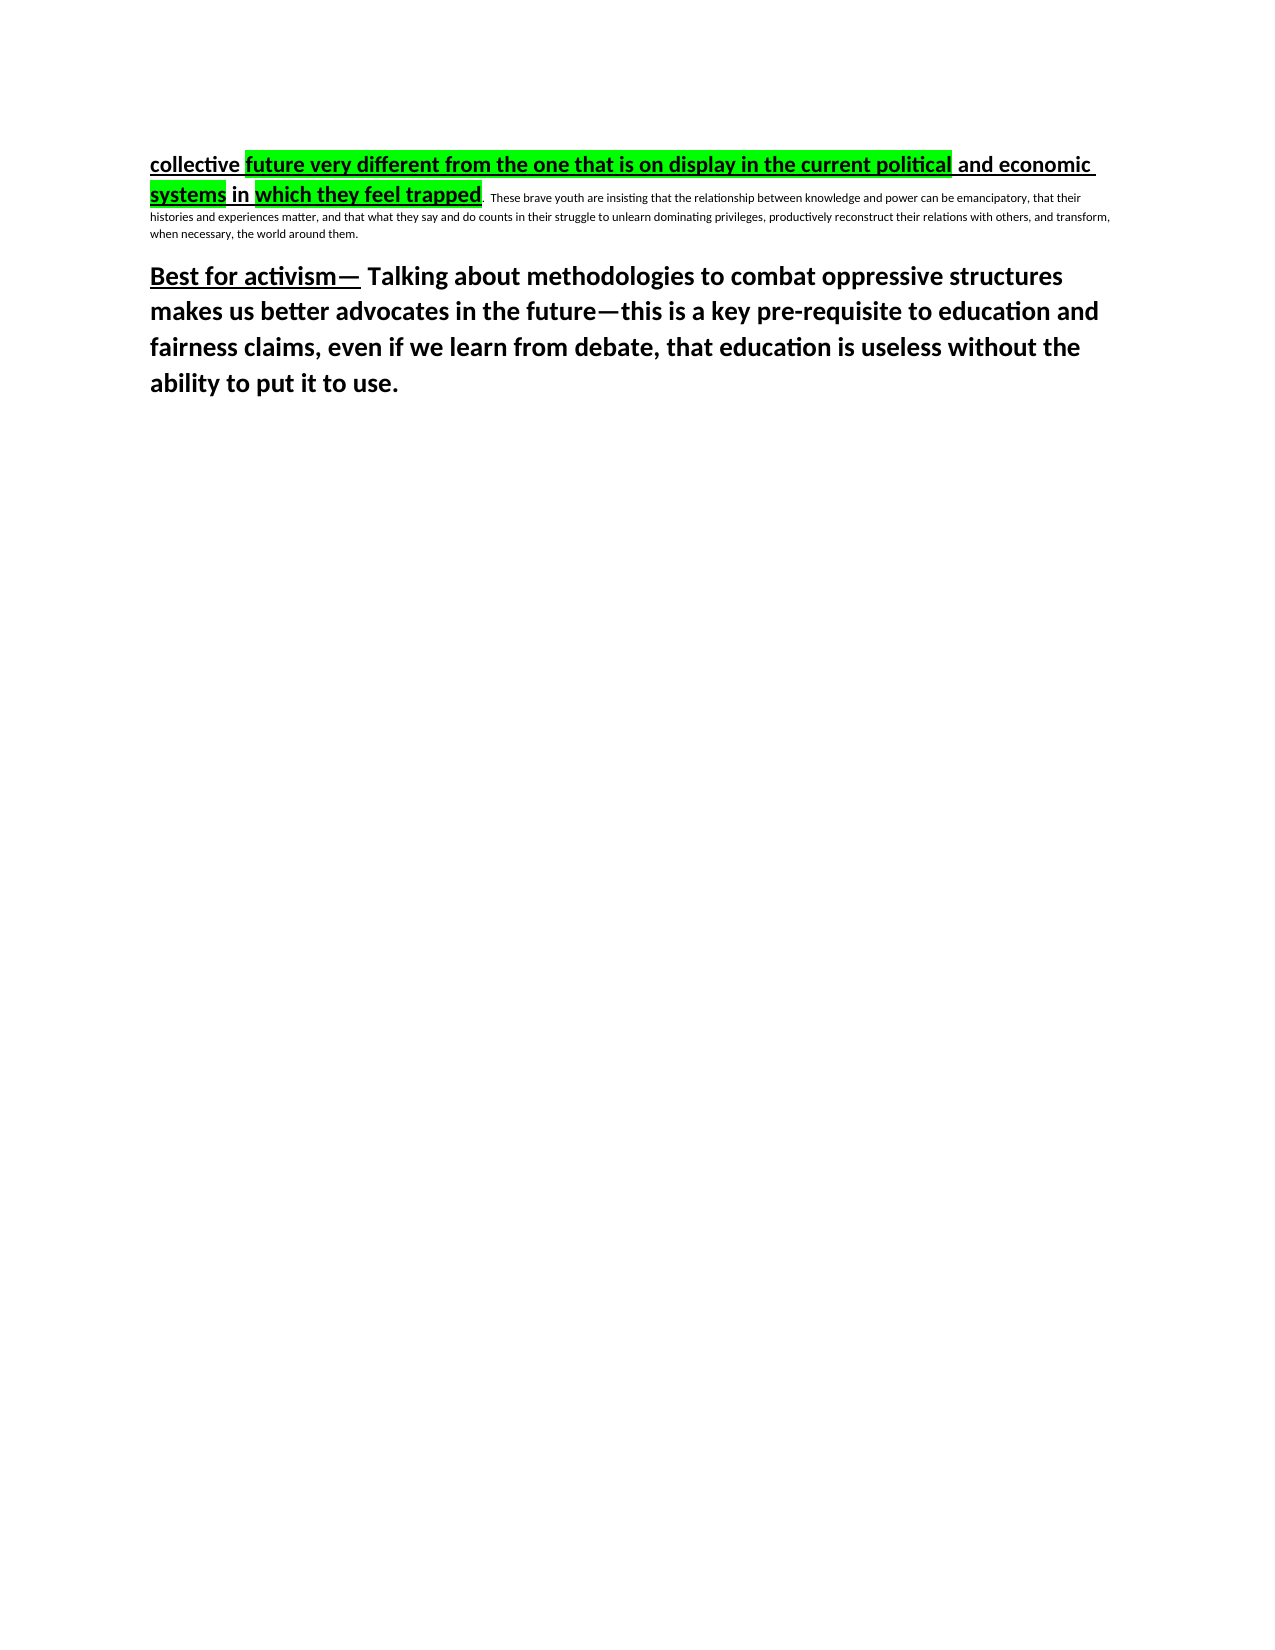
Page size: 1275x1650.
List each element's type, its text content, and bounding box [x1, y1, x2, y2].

subtitle Best for activism— Talking about methodologies to combat oppressive structures makes us better advocates in the future—this is a key pre-requisite to education and fairness claims, even if we learn from debate, that education is useless without the ability to put it to use. [150, 259, 1125, 399]
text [150, 150, 1125, 241]
